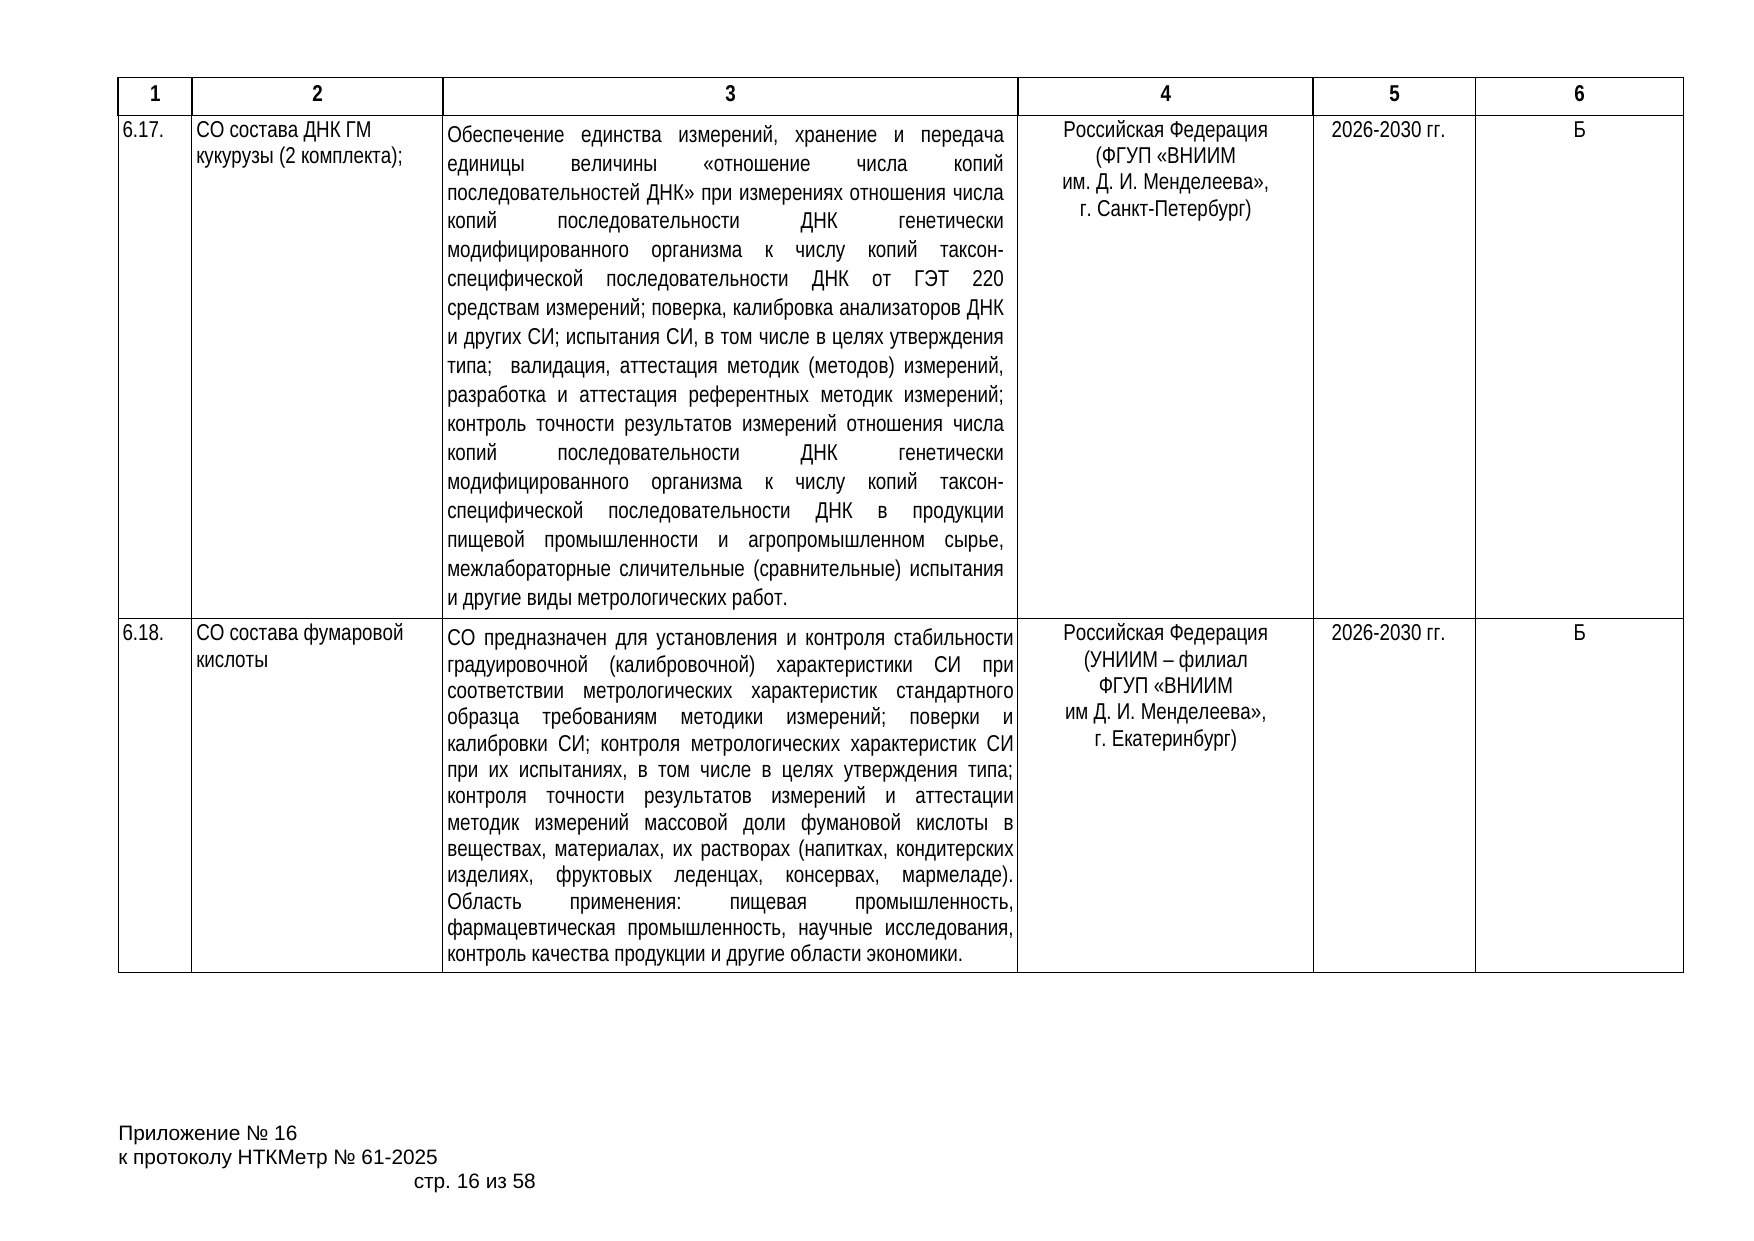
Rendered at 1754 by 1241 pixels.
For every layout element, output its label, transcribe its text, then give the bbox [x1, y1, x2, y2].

table_cell 2026-2030 гг. [1314, 116, 1475, 618]
table_cell СО состава ДНК ГМ кукурузы (2 комплекта); [192, 116, 442, 618]
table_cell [1018, 116, 1313, 618]
table_cell [119, 116, 191, 618]
table_cell Б [1476, 116, 1683, 618]
table_header 6 [1476, 78, 1683, 114]
table_cell [119, 619, 191, 972]
table_cell СО предназначен для установления и контроля стабильности градуировочной (калибровочной) характеристики СИ при соответствии метрологических характеристик стандартного образца требованиям методики измерений; поверки и калибровки СИ; контроля метрологических характеристик СИ при их испытаниях, в том числе в целях утверждения типа; контроля точности результатов измерений и аттестации методик измерений массовой доли фумановой кислоты в веществах, материалах, их растворах (напитках, кондитерских изделиях, фруктовых леденцах, консервах, мармеладе). Область применения: пищевая промышленность, фармацевтическая промышленность, научные исследования, контроль качества продукции и другие области экономики. [443, 619, 1017, 972]
table_cell СО состава фумаровой кислоты [192, 619, 442, 972]
table_header 4 [1019, 78, 1312, 114]
table_cell Б [1476, 619, 1683, 972]
table_cell 2026-2030 гг. [1314, 619, 1475, 972]
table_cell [1018, 619, 1313, 972]
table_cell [443, 116, 1017, 618]
table_header 3 [444, 78, 1017, 114]
table_header 1 [119, 78, 191, 114]
table_header 2 [193, 78, 442, 114]
table_header 5 [1314, 78, 1475, 114]
